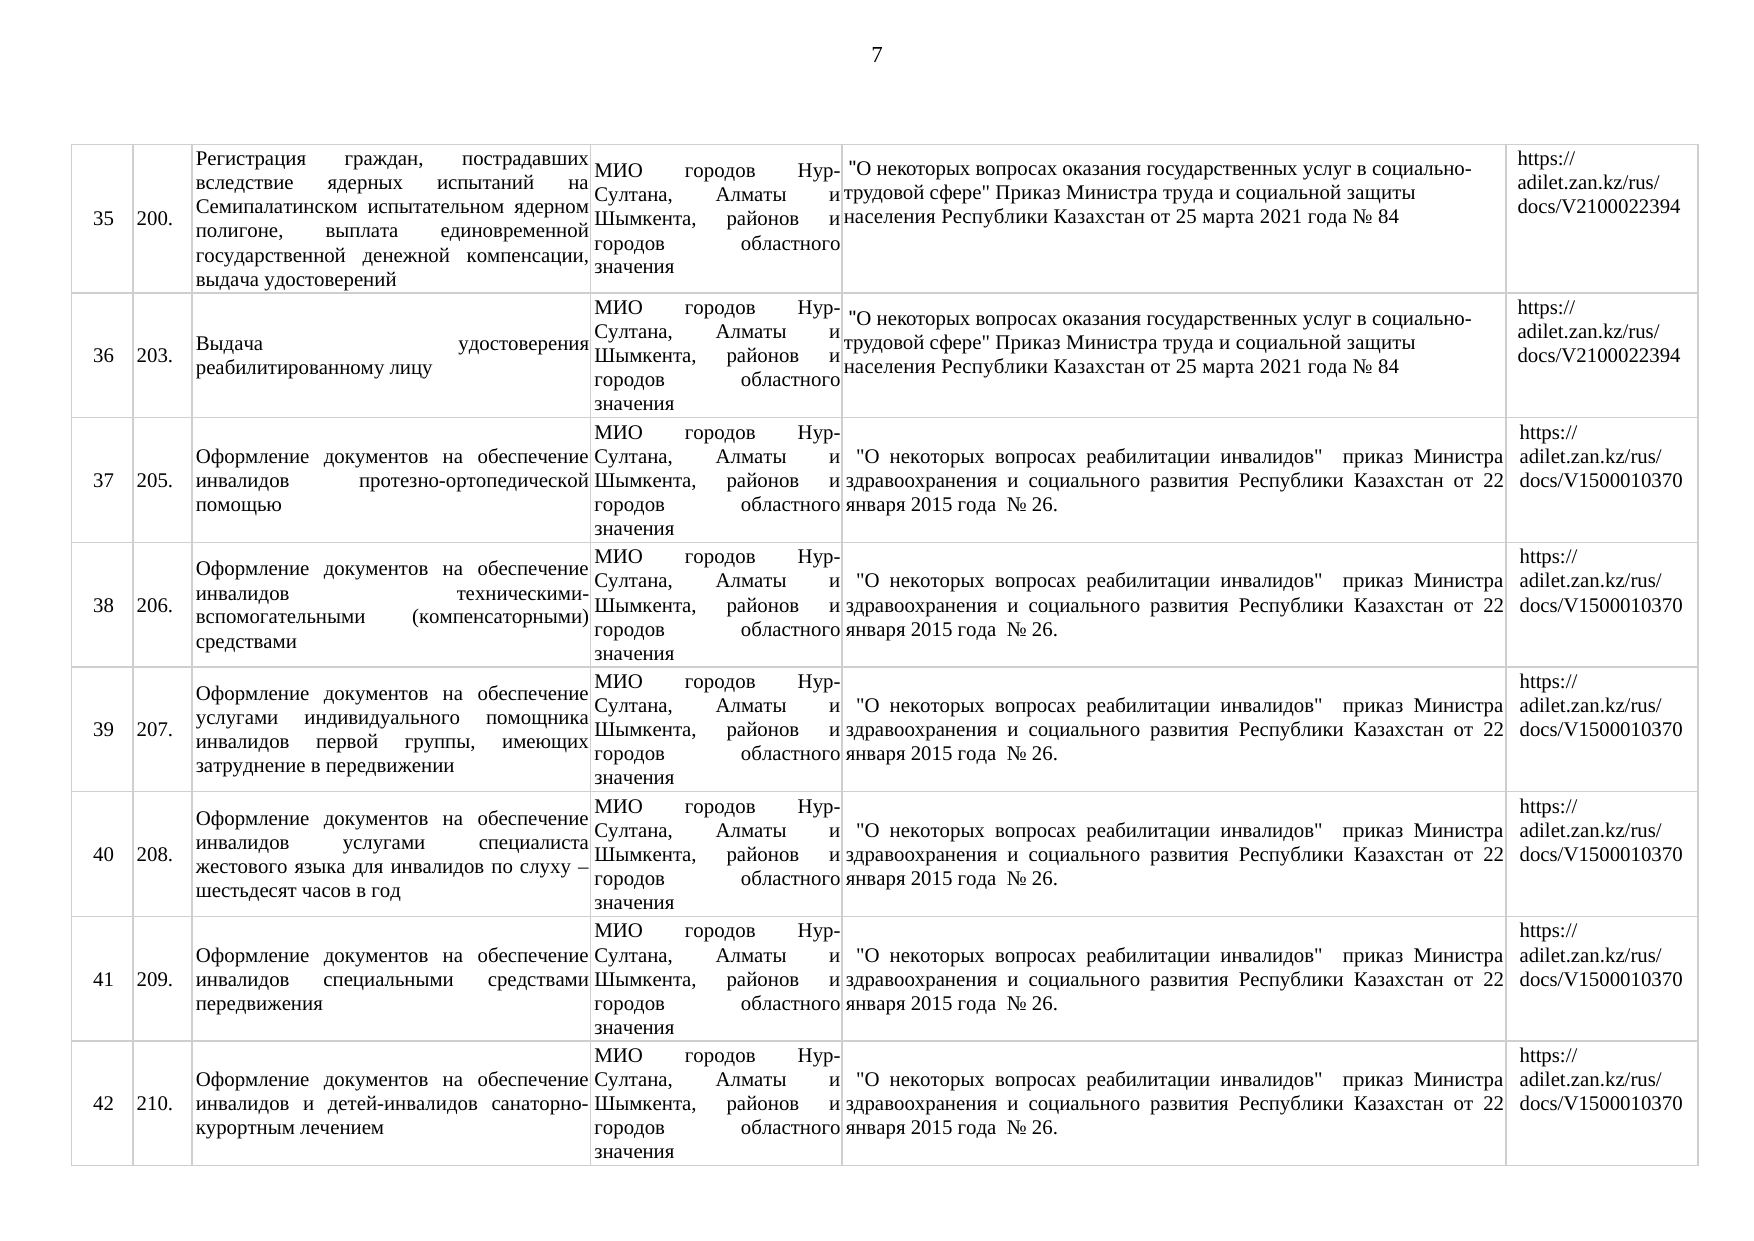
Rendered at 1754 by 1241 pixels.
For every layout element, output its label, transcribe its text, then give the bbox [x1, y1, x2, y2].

table_cell 206. [134, 543, 191, 666]
table_cell Выдача удостоверения реабилитированному лицу [193, 294, 590, 417]
table_cell Регистрация граждан, пострадавших вследствие ядерных испытаний на Семипалатинском испытательном ядерном полигоне, выплата единовременной государственной денежной компенсации, выдача удостоверений [193, 145, 590, 292]
table_cell "О некоторых вопросах реабилитации инвалидов" приказ Министра здравоохранения и социального развития Республики Казахстан от 22 января 2015 года № 26. [843, 917, 1505, 1040]
table_cell 208. [134, 792, 191, 916]
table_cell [591, 1042, 841, 1165]
table_cell МИО городов Нур-Султана, Алматы и Шымкента, районов и городов областного значения [591, 917, 841, 1040]
table_cell "О некоторых вопросах реабилитации инвалидов" приказ Министра здравоохранения и социального развития Республики Казахстан от 22 января 2015 года № 26. [843, 792, 1505, 916]
table_cell МИО городов Нур-Султана, Алматы и Шымкента, районов и городов областного значения [591, 668, 841, 791]
table_cell МИО городов Нур-Султана, Алматы и Шымкента, районов и городов областного значения [591, 418, 841, 542]
table_cell https://adilet.zan.kz/rus/docs/V1500010370 [1507, 1042, 1697, 1165]
table_cell МИО городов Нур-Султана, Алматы и Шымкента, районов и городов областного значения [591, 543, 841, 666]
table_cell https://adilet.zan.kz/rus/docs/V1500010370 [1507, 543, 1697, 666]
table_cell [843, 145, 1505, 292]
table_cell https://adilet.zan.kz/rus/docs/V1500010370 [1507, 668, 1697, 791]
table_cell МИО городов Нур-Султана, Алматы и Шымкента, районов и городов областного значения [591, 294, 841, 417]
table_cell https://adilet.zan.kz/rus/docs/V1500010370 [1507, 917, 1697, 1040]
table_cell "О некоторых вопросах реабилитации инвалидов" приказ Министра здравоохранения и социального развития Республики Казахстан от 22 января 2015 года № 26. [843, 418, 1505, 542]
table_cell "О некоторых вопросах реабилитации инвалидов" приказ Министра здравоохранения и социального развития Республики Казахстан от 22 января 2015 года № 26. [843, 1042, 1505, 1165]
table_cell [1507, 145, 1697, 292]
table_cell Оформление документов на обеспечение инвалидов техническими-вспомогательными (компенсаторными) средствами [193, 543, 590, 666]
table_cell 37 [72, 418, 132, 542]
table_cell 40 [72, 792, 132, 916]
table_cell 39 [72, 668, 132, 791]
table_cell "О некоторых вопросах реабилитации инвалидов" приказ Министра здравоохранения и социального развития Республики Казахстан от 22 января 2015 года № 26. [843, 668, 1505, 791]
table_cell Оформление документов на обеспечение инвалидов услугами специалиста жестового языка для инвалидов по слуху – шестьдесят часов в год [193, 792, 590, 916]
table_cell 38 [72, 543, 132, 666]
table_cell Оформление документов на обеспечение услугами индивидуального помощника инвалидов первой группы, имеющих затруднение в передвижении [193, 668, 590, 791]
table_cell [591, 145, 841, 292]
table_cell 36 [72, 294, 132, 417]
table_cell https://adilet.zan.kz/rus/docs/V2100022394 [1507, 294, 1697, 417]
table_cell 209. [134, 917, 191, 1040]
table_cell 210. [134, 1042, 191, 1165]
table_cell МИО городов Нур-Султана, Алматы и Шымкента, районов и городов областного значения [591, 792, 841, 916]
table_cell 207. [134, 668, 191, 791]
table_cell 42 [72, 1042, 132, 1165]
table_cell https://adilet.zan.kz/rus/docs/V1500010370 [1507, 418, 1697, 542]
table_cell 205. [134, 418, 191, 542]
table_cell 35 [72, 145, 132, 292]
table_cell 200. [134, 145, 191, 292]
table_cell Оформление документов на обеспечение инвалидов и детей-инвалидов санаторно-курортным лечением [193, 1042, 590, 1165]
table_cell Оформление документов на обеспечение инвалидов протезно-ортопедической помощью [193, 418, 590, 542]
table_cell 203. [134, 294, 191, 417]
table_cell Оформление документов на обеспечение инвалидов специальными средствами передвижения [193, 917, 590, 1040]
table_cell https://adilet.zan.kz/rus/docs/V1500010370 [1507, 792, 1697, 916]
table_cell 41 [72, 917, 132, 1040]
table_cell "О некоторых вопросах реабилитации инвалидов" приказ Министра здравоохранения и социального развития Республики Казахстан от 22 января 2015 года № 26. [843, 543, 1505, 666]
